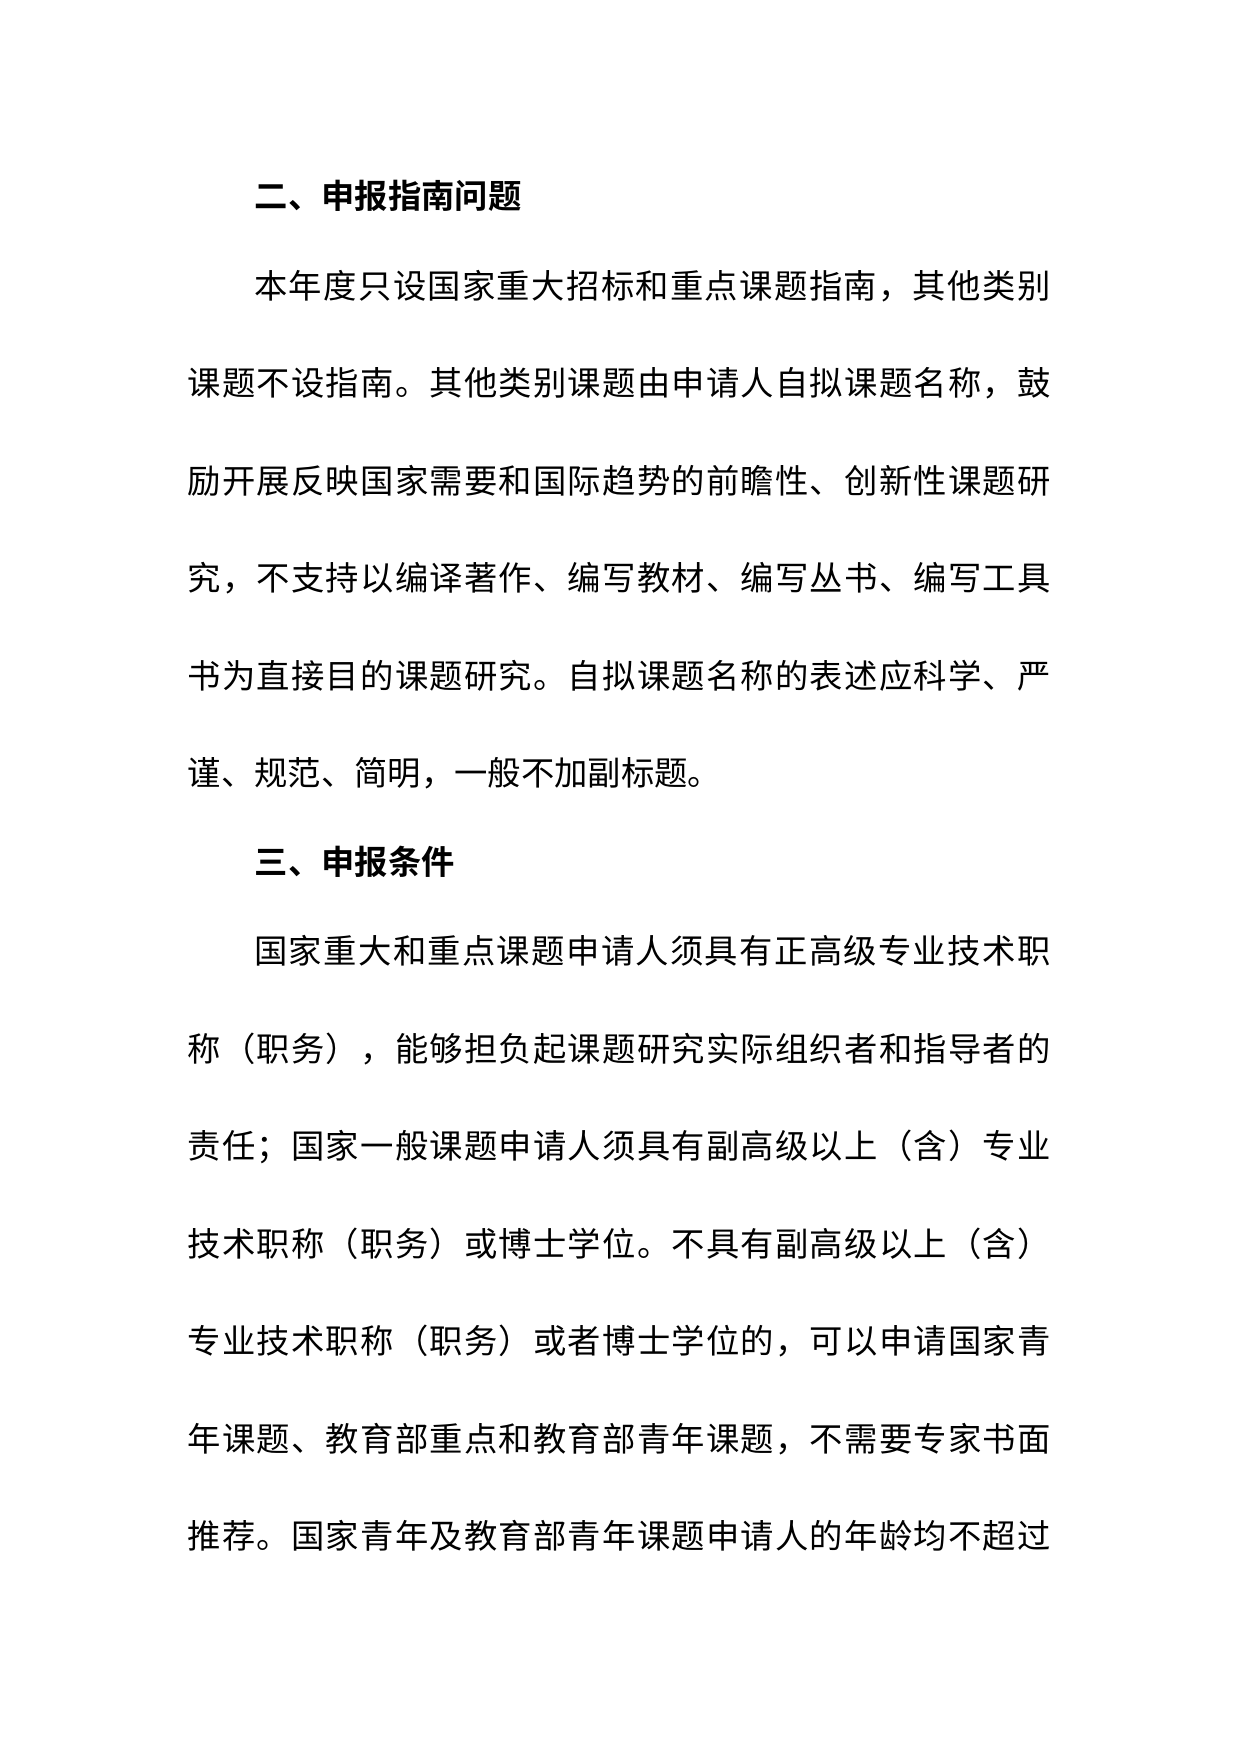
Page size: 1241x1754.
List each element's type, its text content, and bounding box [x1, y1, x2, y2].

text 二、申报指南问题 [187, 162, 1053, 227]
text 三、申报条件 [187, 828, 1053, 893]
text 本年度只设国家重大招标和重点课题指南，其他类别课题不设指南。其他类别课题由申请人自拟课题名称，鼓励开展反映国家需要和国际趋势的前瞻性、创新性课题研究，不支持以编译著作、编写教材、编写丛书、编写工具书为直接目的课题研究。自拟课题名称的表述应科学、严谨、规范、简明，一般不加副标题。 [187, 251, 1053, 803]
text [187, 917, 1053, 1567]
